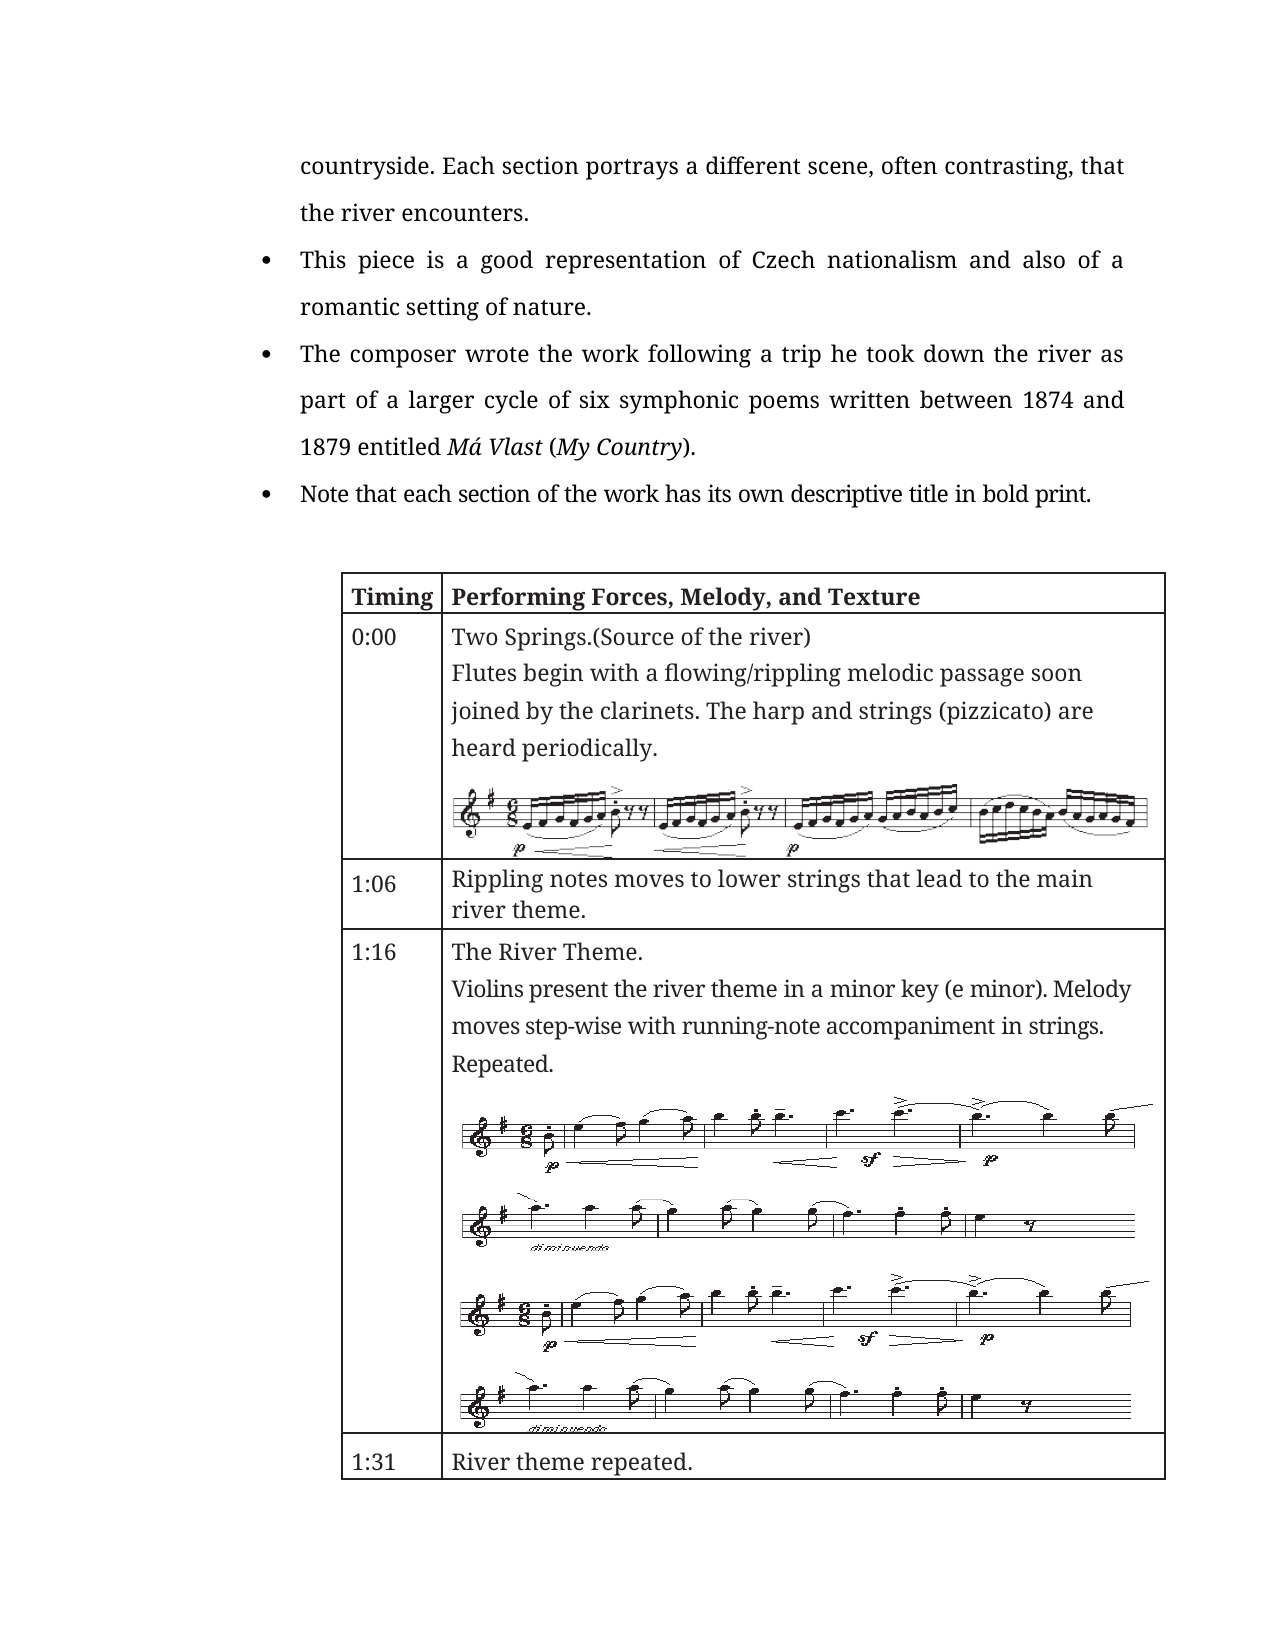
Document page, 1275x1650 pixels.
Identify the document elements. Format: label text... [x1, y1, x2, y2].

list Note that each section of the work has its own descriptive title in bold print. [262, 478, 1125, 509]
table_cell River theme repeated. [443, 1434, 1164, 1477]
picture [462, 1097, 1153, 1251]
table_cell 1:06 [343, 860, 441, 927]
table_cell 1:31 [343, 1434, 441, 1477]
picture [453, 784, 1148, 858]
list The composer wrote the work following a trip he took down the river as part of a larger cycle of six symphonic poems written between 1874 and 1879 entitled Má Vlast (My Country). [262, 337, 1125, 462]
picture [460, 1274, 1150, 1432]
table_cell Two Springs.(Source of the river) Flutes begin with a flowing/rippling melodic passage soon joined by the clarinets. The harp and strings (pizzicato) are heard periodically. [443, 614, 1164, 858]
table_cell 0:00 [343, 614, 441, 858]
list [262, 150, 1125, 228]
table_header Timing [343, 574, 441, 612]
table_cell Rippling notes moves to lower strings that lead to the main river theme. [443, 860, 1164, 927]
table_cell The River Theme. Violins present the river theme in a minor key (e minor). Melody moves step-wise with running-note accompaniment in strings. Repeated. [443, 930, 1164, 1432]
list This piece is a good representation of Czech nationalism and also of a romantic setting of nature. [262, 244, 1125, 322]
table_cell 1:16 [343, 930, 441, 1432]
table_header Performing Forces, Melody, and Texture [443, 574, 1164, 612]
